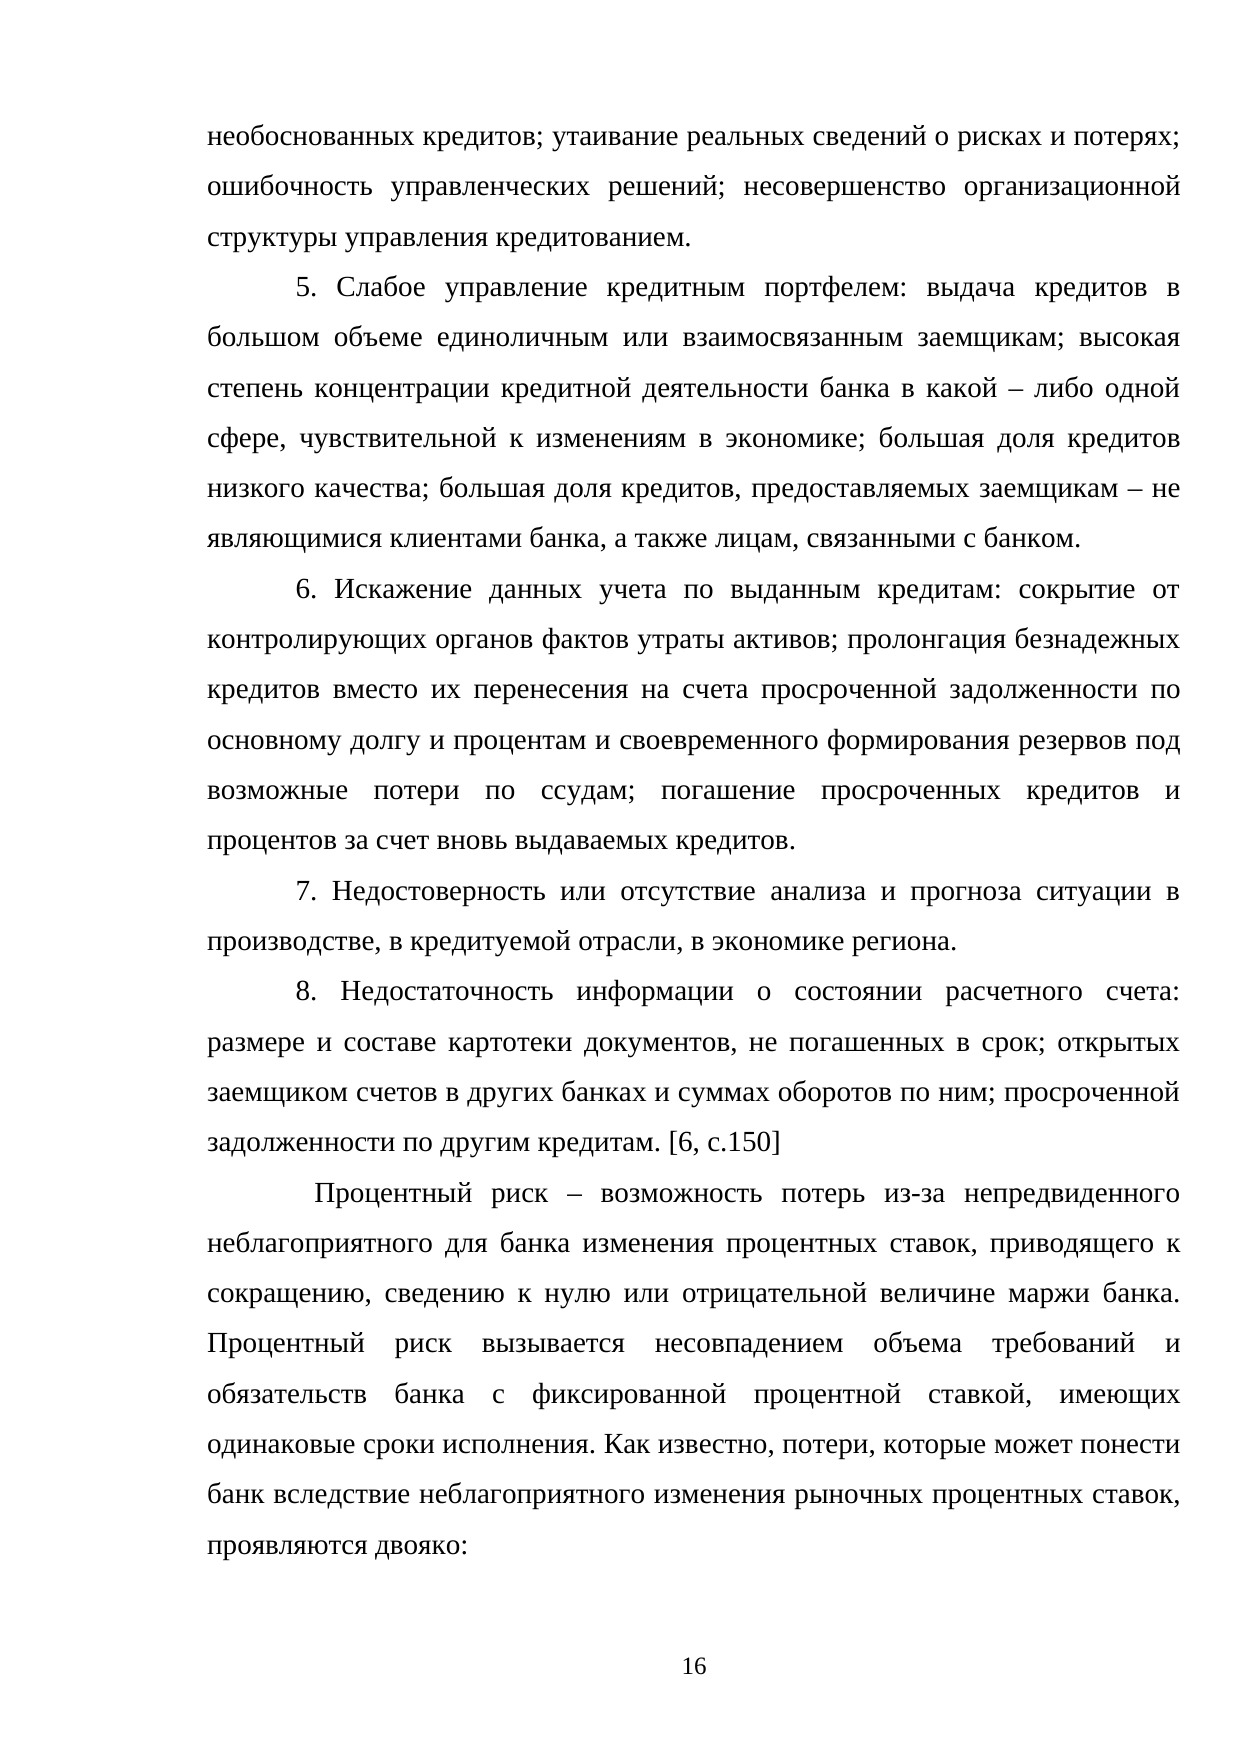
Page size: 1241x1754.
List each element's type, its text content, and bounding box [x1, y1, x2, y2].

text Процентный риск – возможность потерь из-за непредвиденного неблагоприятного для банка изменения процентных ставок, приводящего к сокращению, сведению к нулю или отрицательной величине маржи банка. Процентный риск вызывается несовпадением объема требований и обязательств банка с фиксированной процентной ставкой, имеющих одинаковые сроки исполнения. Как известно, потери, которые может понести банк вследствие неблагоприятного изменения рыночных процентных ставок, проявляются двояко: [207, 1175, 1181, 1560]
text 5. Слабое управление кредитным портфелем: выдача кредитов в большом объеме единоличным или взаимосвязанным заемщикам; высокая степень концентрации кредитной деятельности банка в какой – либо одной сфере, чувствительной к изменениям в экономике; большая доля кредитов низкого качества; большая доля кредитов, предоставляемых заемщикам – не являющимися клиентами банка, а также лицам, связанными с банком. [207, 269, 1181, 554]
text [207, 118, 1181, 252]
text 7. Недостоверность или отсутствие анализа и прогноза ситуации в производстве, в кредитуемой отрасли, в экономике региона. [207, 873, 1181, 957]
text 6. Искажение данных учета по выданным кредитам: сокрытие от контролирующих органов фактов утраты активов; пролонгация безнадежных кредитов вместо их перенесения на счета просроченной задолженности по основному долгу и процентам и своевременного формирования резервов под возможные потери по ссудам; погашение просроченных кредитов и процентов за счет вновь выдаваемых кредитов. [207, 571, 1181, 856]
text 8. Недостаточность информации о состоянии расчетного счета: размере и составе картотеки документов, не погашенных в срок; открытых заемщиком счетов в других банках и суммах оборотов по ним; просроченной задолженности по другим кредитам. [6, с.150] [207, 973, 1181, 1158]
